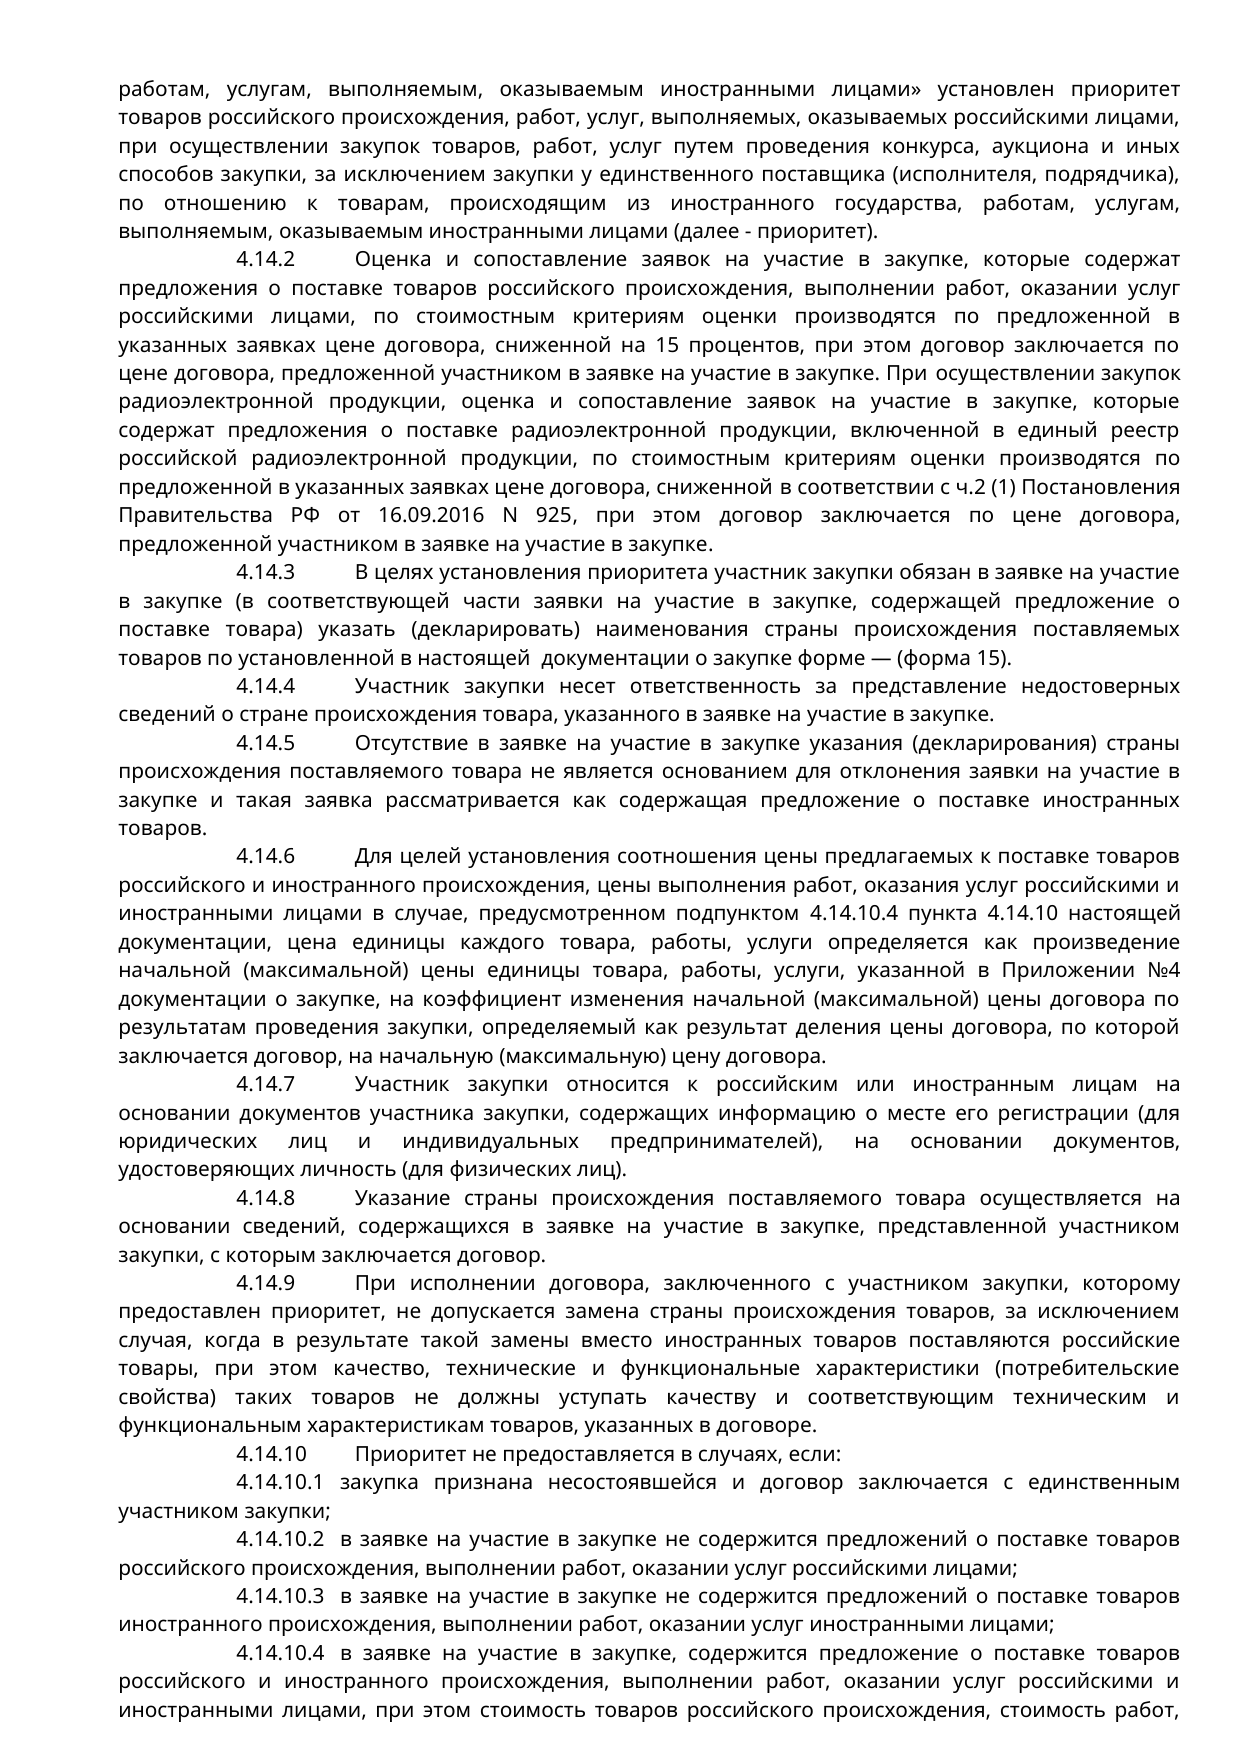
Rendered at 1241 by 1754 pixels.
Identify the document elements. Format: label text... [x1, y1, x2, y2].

list В целях установления приоритета участник закупки обязан в заявке на участие в закупке (в соответствующей части заявки на участие в закупке, содержащей предложение о поставке товара) указать (декларировать) наименования страны происхождения поставляемых товаров по установленной в настоящей документации о закупке форме — (форма 15). [118, 557, 1181, 671]
list в заявке на участие в закупке не содержится предложений о поставке товаров российского происхождения, выполнении работ, оказании услуг российскими лицами; [118, 1524, 1181, 1581]
list При исполнении договора, заключенного с участником закупки, которому предоставлен приоритет, не допускается замена страны происхождения товаров, за исключением случая, когда в результате такой замены вместо иностранных товаров поставляются российские товары, при этом качество, технические и функциональные характеристики (потребительские свойства) таких товаров не должны уступать качеству и соответствующим техническим и функциональным характеристикам товаров, указанных в договоре. [118, 1268, 1181, 1439]
list Указание страны происхождения поставляемого товара осуществляется на основании сведений, содержащихся в заявке на участие в закупке, представленной участником закупки, с которым заключается договор. [118, 1183, 1181, 1268]
list Участник закупки несет ответственность за представление недостоверных сведений о стране происхождения товара, указанного в заявке на участие в закупке. [118, 671, 1181, 728]
list Отсутствие в заявке на участие в закупке указания (декларирования) страны происхождения поставляемого товара не является основанием для отклонения заявки на участие в закупке и такая заявка рассматривается как содержащая предложение о поставке иностранных товаров. [118, 728, 1181, 842]
list Участник закупки относится к российским или иностранным лицам на основании документов участника закупки, содержащих информацию о месте его регистрации (для юридических лиц и индивидуальных предпринимателей), на основании документов, удостоверяющих личность (для физических лиц). [118, 1069, 1181, 1183]
list в заявке на участие в закупке не содержится предложений о поставке товаров иностранного происхождения, выполнении работ, оказании услуг иностранными лицами; [118, 1581, 1181, 1638]
list Оценка и сопоставление заявок на участие в закупке, которые содержат предложения о поставке товаров российского происхождения, выполнении работ, оказании услуг российскими лицами, по стоимостным критериям оценки производятся по предложенной в указанных заявках цене договора, сниженной на 15 процентов, при этом договор заключается по цене договора, предложенной участником в заявке на участие в закупке. При осуществлении закупок радиоэлектронной продукции, оценка и сопоставление заявок на участие в закупке, которые содержат предложения о поставке радиоэлектронной продукции, включенной в единый реестр российской радиоэлектронной продукции, по стоимостным критериям оценки производятся по предложенной в указанных заявках цене договора, сниженной в соответствии с ч.2 (1) Постановления Правительства РФ от 16.09.2016 N 925, при этом договор заключается по цене договора, предложенной участником в заявке на участие в закупке. [118, 244, 1181, 557]
list Для целей установления соотношения цены предлагаемых к поставке товаров российского и иностранного происхождения, цены выполнения работ, оказания услуг российскими и иностранными лицами в случае, предусмотренном подпунктом 4.14.10.4 пункта 4.14.10 настоящей документации, цена единицы каждого товара, работы, услуги определяется как произведение начальной (максимальной) цены единицы товара, работы, услуги, указанной в Приложении №4 документации о закупке, на коэффициент изменения начальной (максимальной) цены договора по результатам проведения закупки, определяемый как результат деления цены договора, по которой заключается договор, на начальную (максимальную) цену договора. [118, 842, 1181, 1069]
list закупка признана несостоявшейся и договор заключается с единственным участником закупки; [118, 1467, 1181, 1524]
list Приоритет не предоставляется в случаях, если: [118, 1439, 1181, 1467]
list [118, 74, 1181, 244]
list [118, 1638, 1181, 1723]
